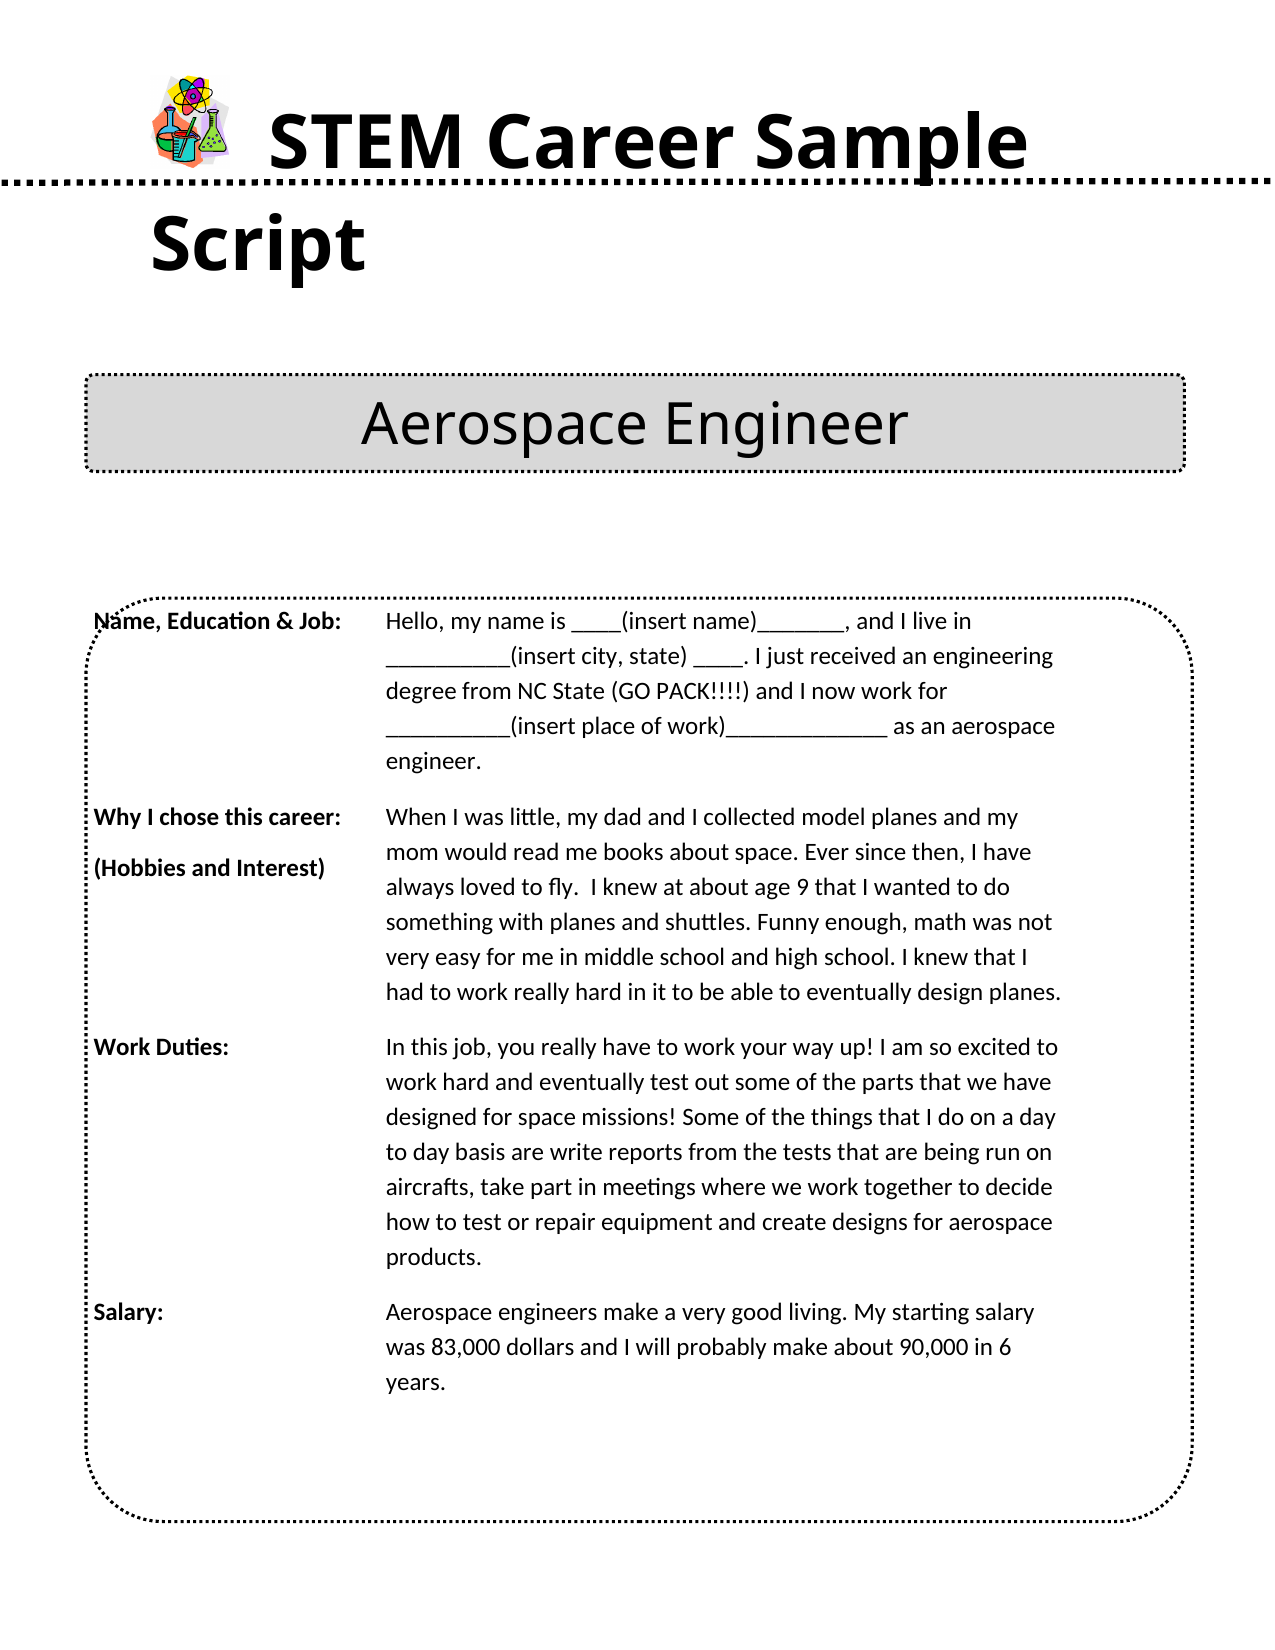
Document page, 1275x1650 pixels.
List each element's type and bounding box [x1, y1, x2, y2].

picture [150, 75, 230, 169]
